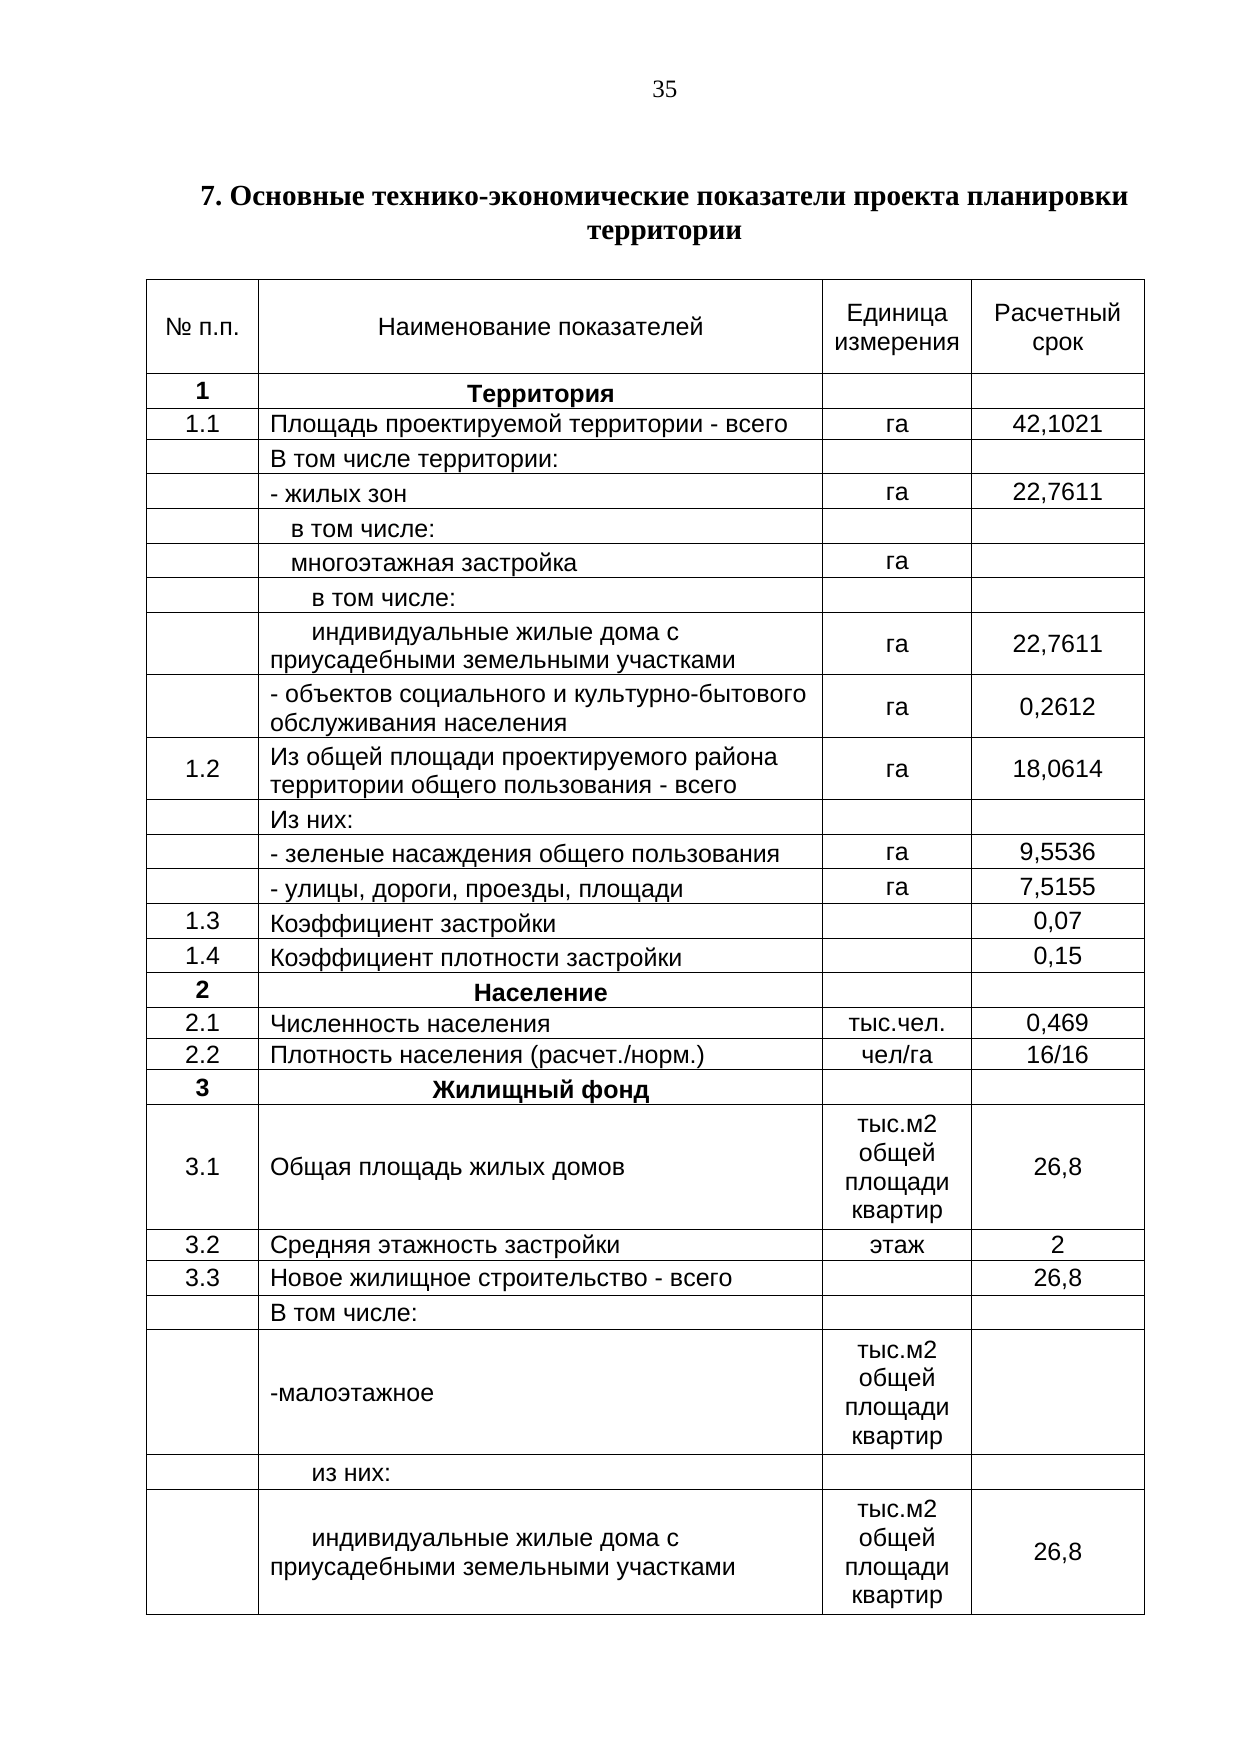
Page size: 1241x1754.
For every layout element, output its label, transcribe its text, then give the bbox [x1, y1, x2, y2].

table_cell в том числе: [259, 509, 822, 542]
table_cell [147, 675, 258, 737]
table_cell [147, 613, 258, 674]
table_cell 0,15 [972, 939, 1144, 972]
table_cell 22,7611 [972, 474, 1144, 508]
table_cell 1.3 [147, 904, 258, 937]
table_cell [823, 578, 971, 612]
table_cell 0,2612 [972, 675, 1144, 737]
table_cell [823, 1455, 971, 1489]
table_cell [972, 374, 1144, 407]
table_cell 7,5155 [972, 869, 1144, 903]
table_cell [147, 1490, 258, 1614]
table_cell индивидуальные жилые дома с приусадебными земельными участками [259, 613, 822, 674]
table_cell га [823, 613, 971, 674]
table_cell Жилищный фонд [259, 1070, 822, 1104]
table_cell -малоэтажное [259, 1330, 822, 1454]
table_cell 2 [147, 973, 258, 1007]
table_cell 26,8 [972, 1490, 1144, 1614]
table_cell [972, 578, 1144, 612]
table_cell Новое жилищное строительство - всего [259, 1261, 822, 1294]
table_cell [147, 1455, 258, 1489]
table_cell [147, 474, 258, 508]
table_cell многоэтажная застройка [259, 544, 822, 577]
table_cell Коэффициент застройки [259, 904, 822, 937]
table_cell Общая площадь жилых домов [259, 1105, 822, 1229]
table_cell [972, 973, 1144, 1007]
table_cell Территория [259, 374, 822, 407]
table_cell [823, 440, 971, 473]
table_cell га [823, 675, 971, 737]
table_cell [147, 578, 258, 612]
table_cell [147, 1330, 258, 1454]
table_cell тыс.чел. [823, 1008, 971, 1038]
table_cell [823, 509, 971, 542]
table_cell 9,5536 [972, 835, 1144, 868]
table_cell [972, 1070, 1144, 1104]
table_cell 3.3 [147, 1261, 258, 1294]
table_cell [972, 1296, 1144, 1329]
table_cell 2 [972, 1230, 1144, 1260]
table_cell 0,469 [972, 1008, 1144, 1038]
table_cell [972, 1455, 1144, 1489]
table_cell Население [259, 973, 822, 1007]
table_cell 1 [147, 374, 258, 407]
table_cell [972, 440, 1144, 473]
table_cell В том числе территории: [259, 440, 822, 473]
table_cell [823, 904, 971, 937]
table_cell в том числе: [259, 578, 822, 612]
table_cell тыс.м2 общей площади квартир [823, 1490, 971, 1614]
table_cell Средняя этажность застройки [259, 1230, 822, 1260]
table_cell га [823, 474, 971, 508]
table_cell га [823, 738, 971, 799]
table_cell [972, 509, 1144, 542]
text 7. Основные технико-экономические показатели проекта планировки территории [148, 178, 1181, 246]
table_header Наименование показателей [259, 280, 822, 373]
table_cell Плотность населения (расчет./норм.) [259, 1039, 822, 1069]
table_cell Коэффициент плотности застройки [259, 939, 822, 972]
table_cell [972, 800, 1144, 834]
table_cell Из них: [259, 800, 822, 834]
table_cell [147, 509, 258, 542]
table_cell га [823, 869, 971, 903]
table_cell га [823, 835, 971, 868]
table_cell 2.1 [147, 1008, 258, 1038]
table_cell [147, 440, 258, 473]
table_cell [823, 1296, 971, 1329]
table_cell Численность населения [259, 1008, 822, 1038]
table_cell [823, 1261, 971, 1294]
table_cell [147, 869, 258, 903]
table_cell 1.2 [147, 738, 258, 799]
table_cell 26,8 [972, 1261, 1144, 1294]
table_cell - улицы, дороги, проезды, площади [259, 869, 822, 903]
table_cell [147, 800, 258, 834]
table_cell 1.4 [147, 939, 258, 972]
table_cell 26,8 [972, 1105, 1144, 1229]
table_cell В том числе: [259, 1296, 822, 1329]
table_cell чел/га [823, 1039, 971, 1069]
table_cell - зеленые насаждения общего пользования [259, 835, 822, 868]
table_cell [147, 835, 258, 868]
table_cell 0,07 [972, 904, 1144, 937]
table_cell 1.1 [147, 409, 258, 439]
table_header Единица измерения [823, 280, 971, 373]
table_cell 3.2 [147, 1230, 258, 1260]
table_cell этаж [823, 1230, 971, 1260]
table_cell тыс.м2 общей площади квартир [823, 1330, 971, 1454]
table_cell 42,1021 [972, 409, 1144, 439]
table_cell [823, 973, 971, 1007]
table_header Расчетный срок [972, 280, 1144, 373]
table_header № п.п. [147, 280, 258, 373]
table_cell [147, 544, 258, 577]
table_cell тыс.м2 общей площади квартир [823, 1105, 971, 1229]
table_cell Из общей площади проектируемого района территории общего пользования - всего [259, 738, 822, 799]
table_cell [972, 1330, 1144, 1454]
table_cell га [823, 409, 971, 439]
table_cell 2.2 [147, 1039, 258, 1069]
table_cell 22,7611 [972, 613, 1144, 674]
table_cell га [823, 544, 971, 577]
table_cell 16/16 [972, 1039, 1144, 1069]
table_cell [823, 1070, 971, 1104]
table_cell 3.1 [147, 1105, 258, 1229]
table_cell - жилых зон [259, 474, 822, 508]
table_cell 3 [147, 1070, 258, 1104]
table_cell [823, 800, 971, 834]
table_cell Площадь проектируемой территории - всего [259, 409, 822, 439]
table_cell [972, 544, 1144, 577]
table_cell 18,0614 [972, 738, 1144, 799]
table_cell [147, 1296, 258, 1329]
table_cell - объектов социального и культурно-бытового обслуживания населения [259, 675, 822, 737]
table_cell индивидуальные жилые дома с приусадебными земельными участками [259, 1490, 822, 1614]
table_cell [823, 939, 971, 972]
table_cell из них: [259, 1455, 822, 1489]
table_cell [823, 374, 971, 407]
